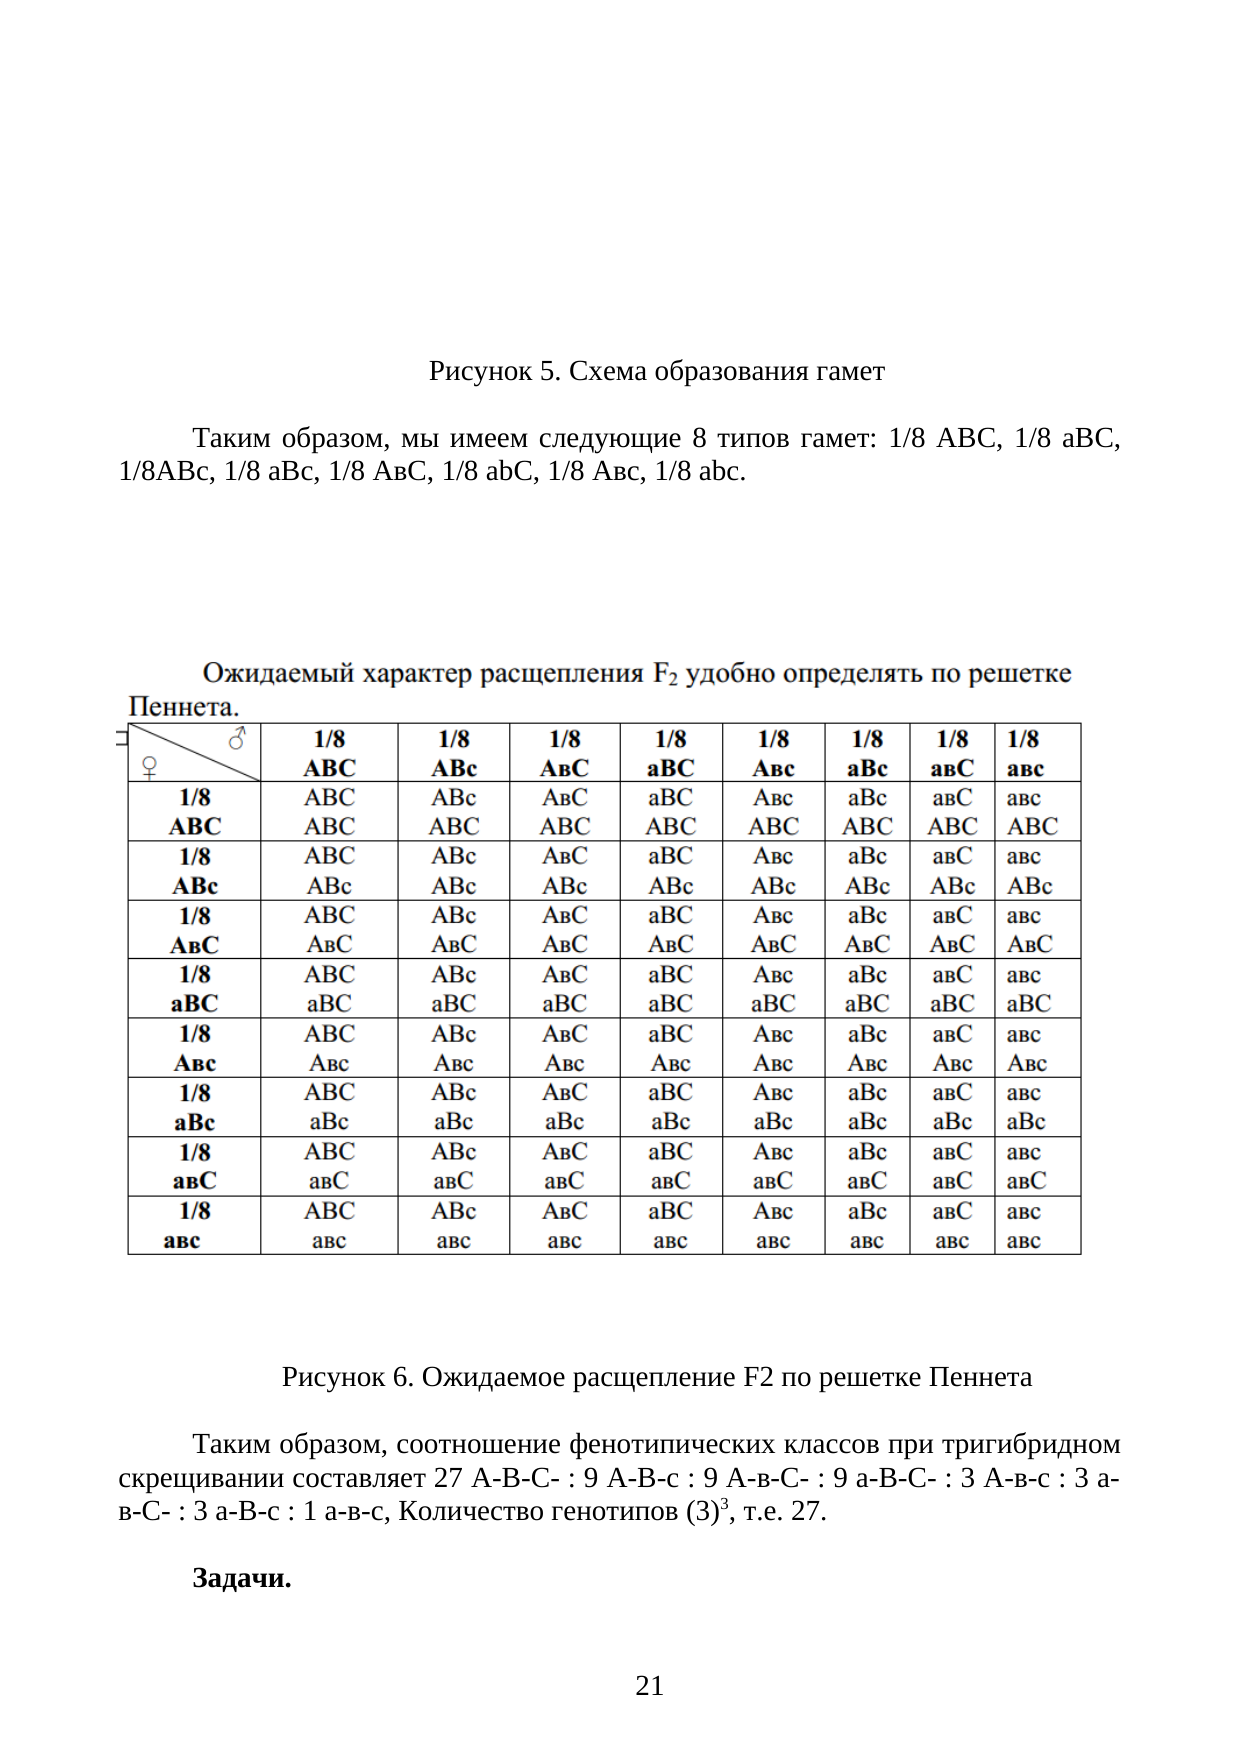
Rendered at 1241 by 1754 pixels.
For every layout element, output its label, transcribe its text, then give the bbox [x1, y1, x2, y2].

text Таким образом, мы имеем следующие 8 типов гамет: 1/8 ABC, 1/8 аВС, 1/8AВс, 1/8 аВс, 1/8 АвС, 1/8 аbС, 1/8 Авс, 1/8 abc. [118, 420, 1122, 487]
text Рисунок 6. Ожидаемое расщепление F2 по решетке Пеннета [118, 1359, 1122, 1393]
picture [116, 647, 1091, 1262]
text Рисунок 5. Схема образования гамет [118, 353, 1122, 386]
text Задачи. [118, 1560, 1122, 1594]
text Таким образом, соотношение фенотипических классов при тригибридном скрещивании составляет 27 А-В-С- : 9 А-В-с : 9 А-в-С- : 9 а-В-С- : 3 А-в-с : 3 а-в-С- : 3 а-В-с : 1 а-в-с, Количество генотипов (3)3, т.е. 27. [118, 1426, 1122, 1527]
